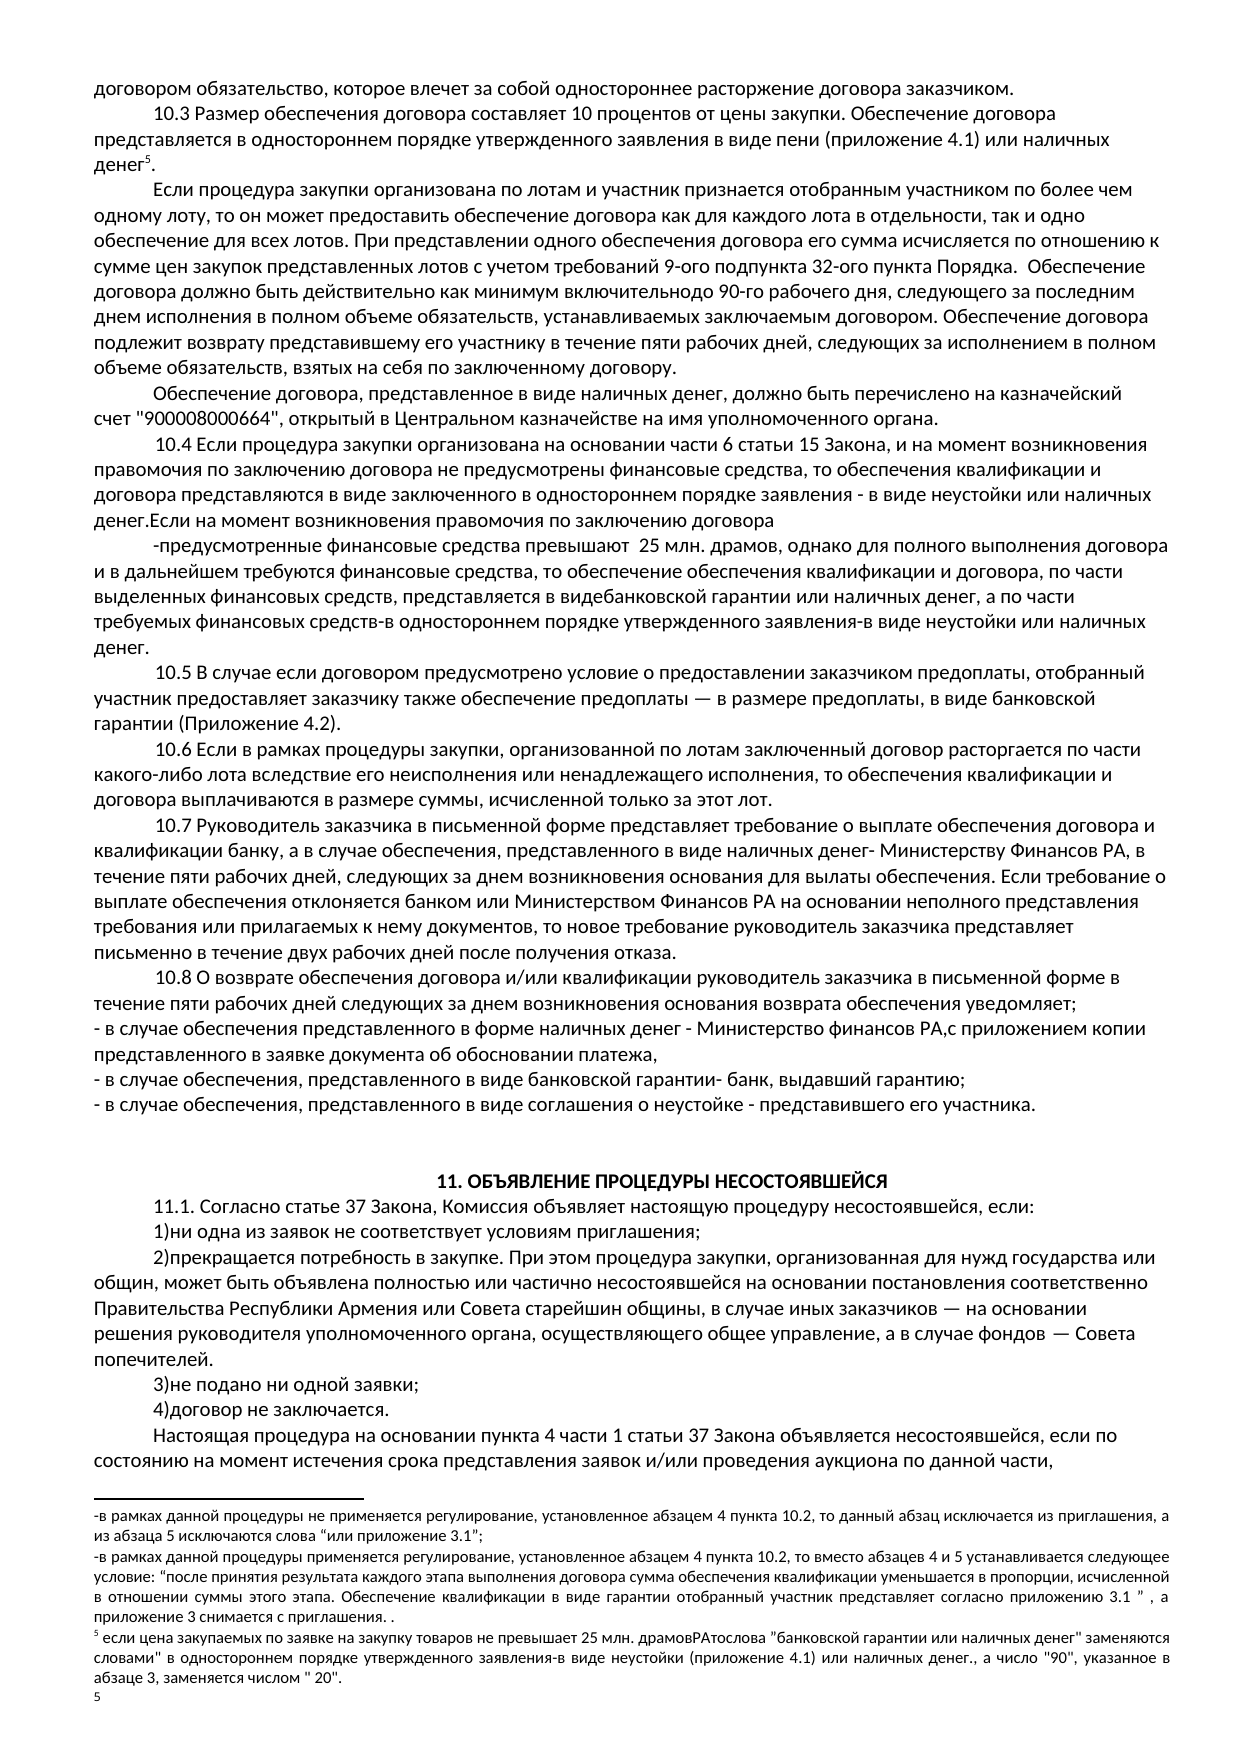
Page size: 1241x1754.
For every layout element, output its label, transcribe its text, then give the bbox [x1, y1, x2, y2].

text 10.8 О возврате обеспечения договора и/или квалификации руководитель заказчика в письменной форме в течение пяти рабочих дней следующих за днем возникновения основания возврата обеспечения уведомляет; [94, 964, 1171, 1015]
text Если процедура закупки организована по лотам и участник признается отобранным участником по более чем одному лоту, то он может предоставить обеспечение договора как для каждого лота в отдельности, так и одно обеспечение для всех лотов. При представлении одного обеспечения договора его сумма исчисляется по отношению к сумме цен закупок представленных лотов с учетом требований 9-ого подпункта 32-ого пункта Порядка. Обеспечение договора должно быть действительно как минимум включительнодо 90-го рабочего дня, следующего за последним днем исполнения в полном объеме обязательств, устанавливаемых заключаемым договором. Обеспечение договора подлежит возврату представившему его участнику в течение пяти рабочих дней, следующих за исполнением в полном объеме обязательств, взятых на себя по заключенному договору. [94, 177, 1171, 380]
text -предусмотренные финансовые средства превышают 25 млн. драмов, однако для полного выполнения договора и в дальнейшем требуются финансовые средства, то обеспечение обеспечения квалификации и договора, по части выделенных финансовых средств, представляется в видебанковской гарантии или наличных денег, а по части требуемых финансовых средств-в одностороннем порядке утвержденного заявления-в виде неустойки или наличных денег. [94, 532, 1171, 659]
text - в случае обеспечения, представленного в виде соглашения о неустойке - представившего его участника. [94, 1092, 1171, 1117]
text 2)прекращается потребность в закупке. При этом процедура закупки, организованная для нужд государства или общин, может быть объявлена полностью или частично несостоявшейся на основании постановления соответственно Правительства Республики Армения или Совета старейшин общины, в случае иных заказчиков — на основании решения руководителя уполномоченного органа, осуществляющего общее управление, а в случае фондов — Совета попечителей. [94, 1244, 1171, 1371]
text - в случае обеспечения представленного в форме наличных денег - Министерство финансов РА,с приложением копии представленного в заявке документа об обосновании платежа, [94, 1015, 1171, 1066]
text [94, 75, 1171, 100]
text 10.4 Если процедура закупки организована на основании части 6 статьи 15 Закона, и на момент возникновения правомочия по заключению договора не предусмотрены финансовые средства, то обеспечения квалификации и договора представляются в виде заключенного в одностороннем порядке заявления - в виде неустойки или наличных денег.Если на момент возникновения правомочия по заключению договора [94, 431, 1171, 532]
text 10.7 Руководитель заказчика в письменной форме представляет требование о выплате обеспечения договора и квалификации банку, а в случае обеспечения, представленного в виде наличных денег- Министерству Финансов РА, в течение пяти рабочих дней, следующих за днем возникновения основания для вылаты обеспечения. Если требование о выплате обеспечения отклоняется банком или Министерством Финансов РА на основании неполного представления требования или прилагаемых к нему документов, то новое требование руководитель заказчика представляет письменно в течение двух рабочих дней после получения отказа. [94, 812, 1171, 964]
text 1)ни одна из заявок не соответствует условиям приглашения; [94, 1219, 1171, 1244]
text 11. ОБЪЯВЛЕНИЕ ПРОЦЕДУРЫ НЕСОСТОЯВШЕЙСЯ [94, 1168, 1171, 1193]
text - в случае обеспечения, представленного в виде банковской гарантии- банк, выдавший гарантию; [94, 1066, 1171, 1092]
text 10.3 Размер обеспечения договора составляет 10 процентов от цены закупки. Обеспечение договора представляется в одностороннем порядке утвержденного заявления в виде пени (приложение 4.1) или наличных денег. [94, 100, 1171, 177]
text 11.1. Согласно статье 37 Закона, Комиссия объявляет настоящую процедуру несостоявшейся, если: [94, 1193, 1171, 1219]
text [94, 1422, 1171, 1473]
text 10.5 В случае если договором предусмотрено условие о предоставлении заказчиком предоплаты, отобранный участник предоставляет заказчику также обеспечение предоплаты — в размере предоплаты, в виде банковской гарантии (Приложение 4.2). [94, 659, 1171, 736]
text 10.6 Если в рамках процедуры закупки, организованной по лотам заключенный договор расторгается по части какого-либо лота вследствие его неисполнения или ненадлежащего исполнения, то обеспечения квалификации и договора выплачиваются в размере суммы, исчисленной только за этот лот. [94, 736, 1171, 812]
text Обеспечение договора, представленное в виде наличных денег, должно быть перечислено на казначейский счет "900008000664", открытый в Центральном казначействе на имя уполномоченного органа. [94, 380, 1171, 431]
text 4)договор не заключается. [94, 1397, 1171, 1422]
text 3)не подано ни одной заявки; [94, 1371, 1171, 1397]
